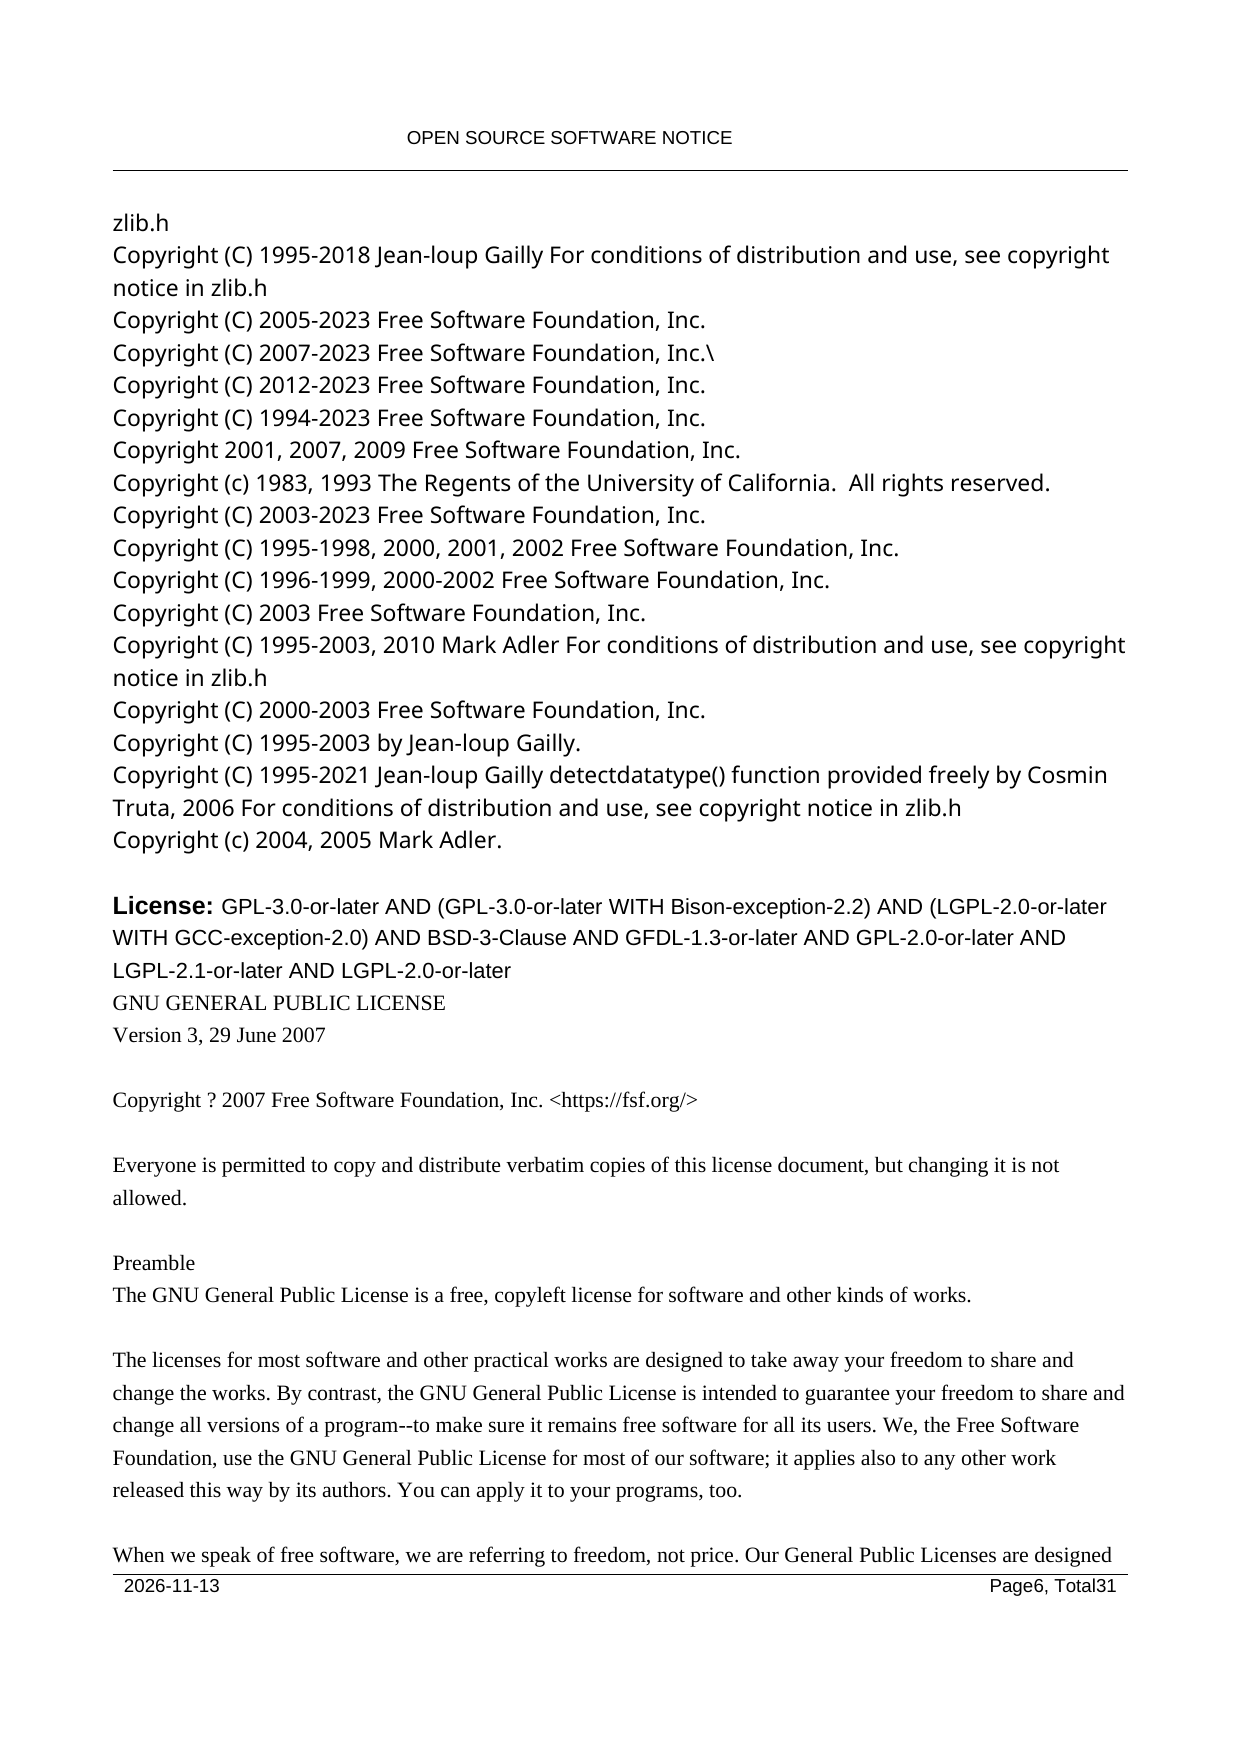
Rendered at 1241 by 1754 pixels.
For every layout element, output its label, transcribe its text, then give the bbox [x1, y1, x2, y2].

text License: GPL-3.0-or-later AND (GPL-3.0-or-later WITH Bison-exception-2.2) AND (LGPL-2.0-or-later WITH GCC-exception-2.0) AND BSD-3-Clause AND GFDL-1.3-or-later AND GPL-2.0-or-later AND LGPL-2.1-or-later AND LGPL-2.0-or-later [112, 889, 1128, 986]
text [112, 206, 1128, 889]
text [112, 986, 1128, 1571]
